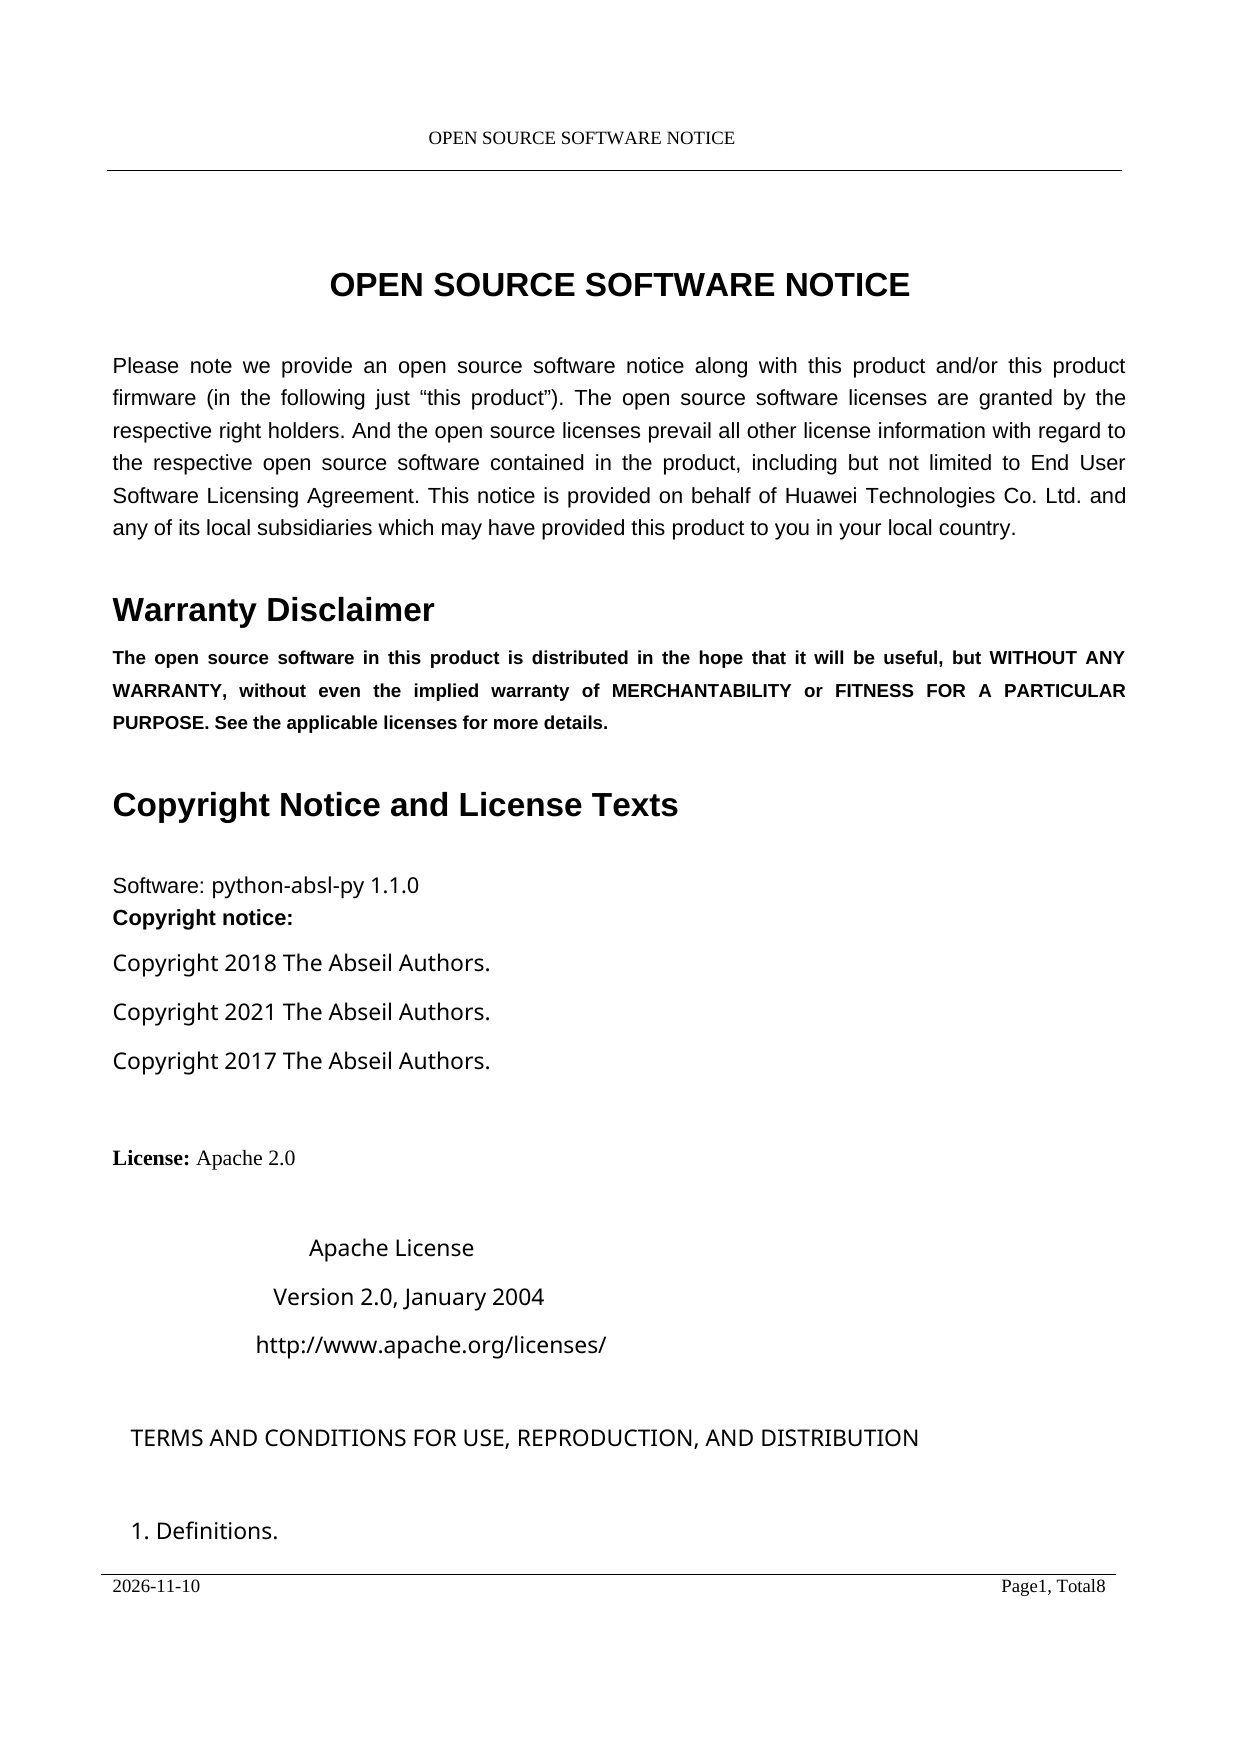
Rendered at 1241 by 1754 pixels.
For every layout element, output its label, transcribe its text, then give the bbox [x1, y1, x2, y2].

text The open source software in this product is distributed in the hope that it will be useful, but WITHOUT ANY WARRANTY, without even the implied warranty of MERCHANTABILITY or FITNESS FOR A PARTICULAR PURPOSE. See the applicable licenses for more details. [112, 641, 1128, 739]
text Copyright notice: [112, 901, 1128, 934]
text OPEN SOURCE SOFTWARE NOTICE [112, 251, 1128, 316]
text 1. Definitions. [112, 1514, 1128, 1547]
text TERMS AND CONDITIONS FOR USE, REPRODUCTION, AND DISTRIBUTION [112, 1421, 1128, 1454]
text Software: python-absl-py 1.1.0 [112, 869, 1128, 901]
text Copyright 2018 The Abseil Authors. Copyright 2021 The Abseil Authors. Copyright 2017 The Abseil Authors. [112, 947, 1128, 1125]
text Apache License [112, 1232, 1128, 1264]
text Warranty Disclaimer [112, 576, 1128, 641]
text Please note we provide an open source software notice along with this product and/or this product firmware (in the following just “this product”). The open source software licenses are granted by the respective right holders. And the open source licenses prevail all other license information with regard to the respective open source software contained in the product, including but not limited to End User Software Licensing Agreement. This notice is provided on behalf of Huawei Technologies Co. Ltd. and any of its local subsidiaries which may have provided this product to you in your local country. [112, 349, 1128, 544]
text http://www.apache.org/licenses/ [112, 1328, 1128, 1361]
text Copyright Notice and License Texts [112, 771, 1128, 836]
text License: Apache 2.0 [112, 1142, 1128, 1174]
text Version 2.0, January 2004 [112, 1280, 1128, 1312]
